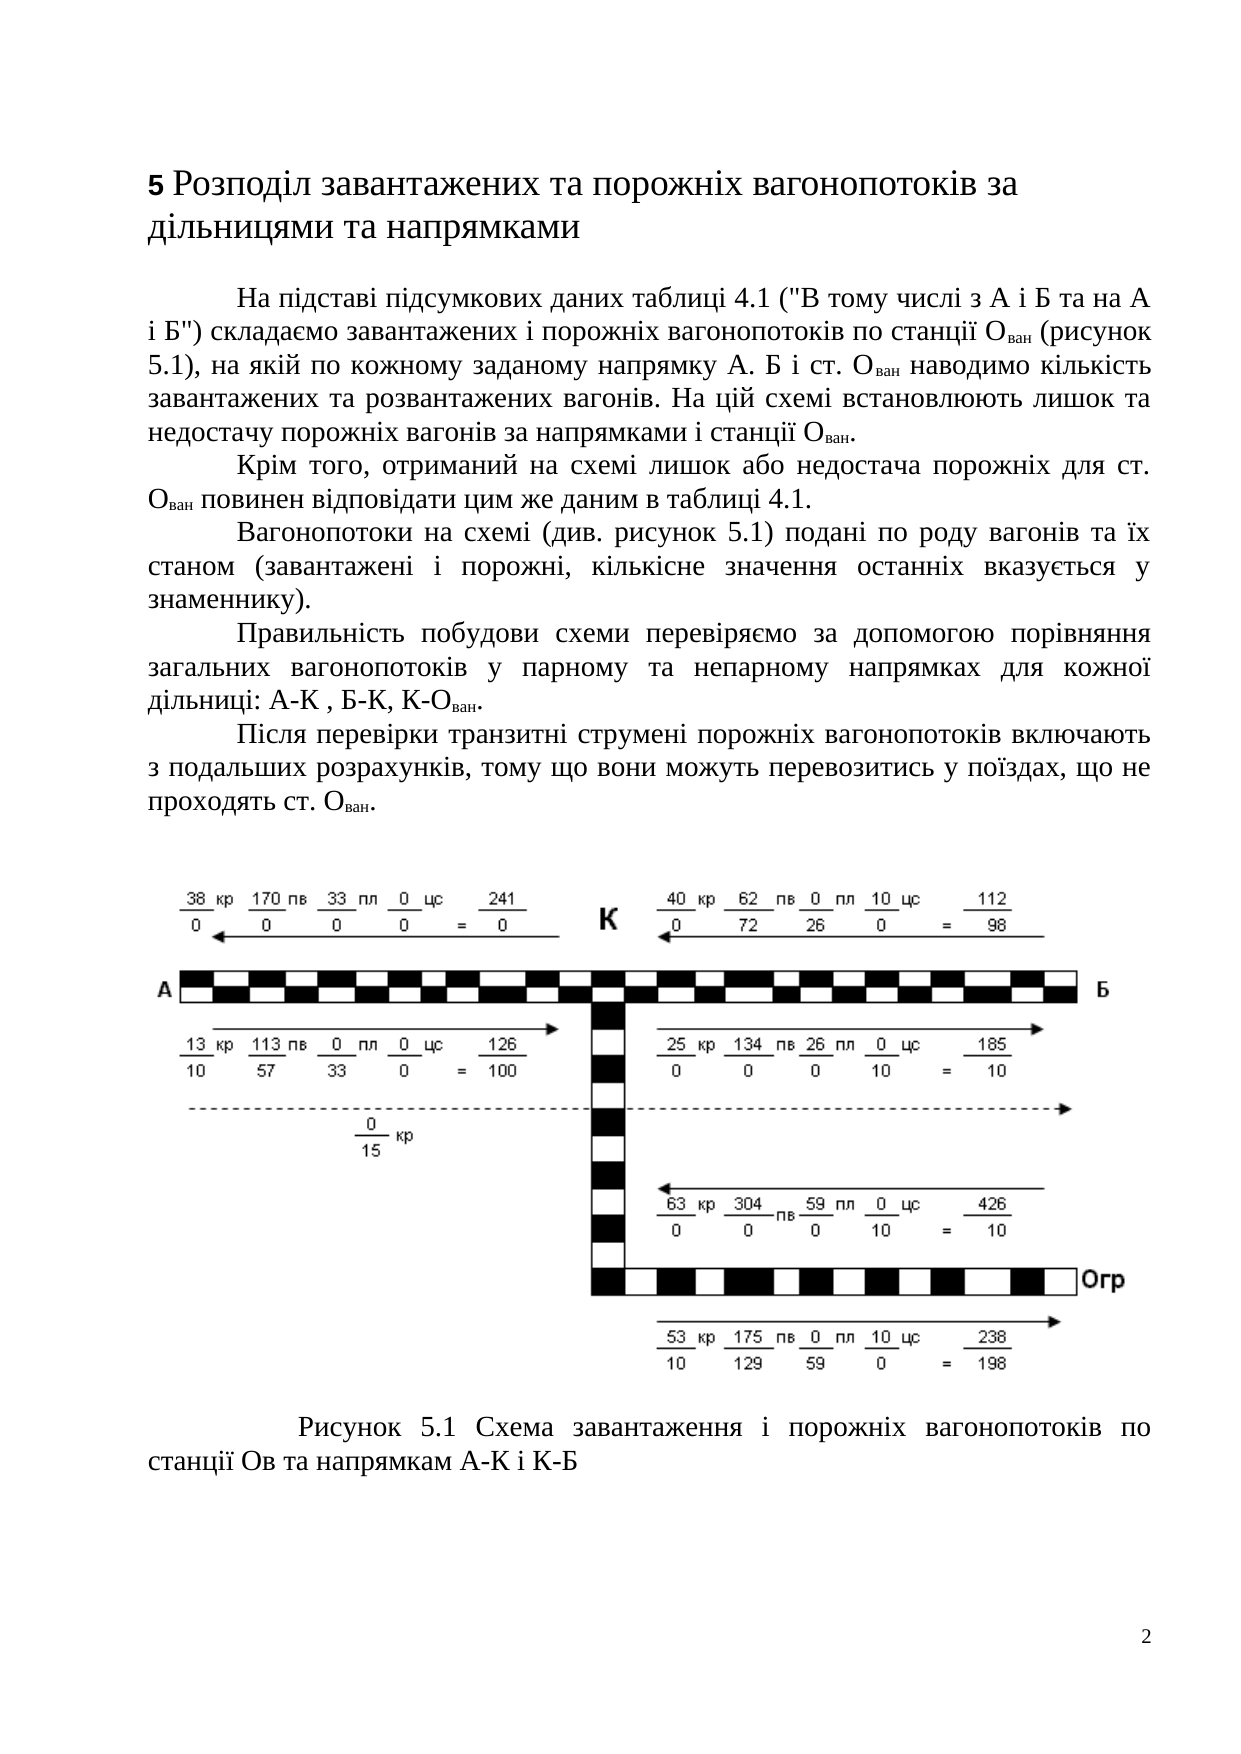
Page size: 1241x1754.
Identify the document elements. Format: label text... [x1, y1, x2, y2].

text Правильність побудови схеми перевіряємо за допомогою порівняння загальних вагонопотоків у парному та непарному напрямках для кожної дільниці: А-К , Б-К, К-Ован. [148, 615, 1152, 716]
text На підставі підсумкових даних таблиці 4.1 ("В тому числі з А і Б та на А і Б") складаємо завантажених і порожніх вагонопотоків по станції Ован (рисунок 5.1), на якій по кожному заданому напрямку А. Б і ст. Ован наводимо кількість завантажених та розвантажених вагонів. На цій схемі встановлюють лишок та недостачу порожніх вагонів за напрямками і станції Ован. [148, 280, 1152, 447]
text Після перевірки транзитні струмені порожніх вагонопотоків включають з подальших розрахунків, тому що вони можуть перевозитись у поїздах, що не проходять ст. Ован. [148, 716, 1152, 816]
picture [147, 883, 1131, 1376]
text Вагонопотоки на схемі (див. рисунок 5.1) подані по роду вагонів та їх станом (завантажені і порожні, кількісне значення останніх вказується у знаменнику). [148, 514, 1152, 615]
subtitle 5 Розподіл завантажених та порожніх вагонопотоків за дільницями та напрямками [148, 161, 1152, 247]
text Крім того, отриманий на схемі лишок або недостача порожніх для ст. Ован повинен відповідати цим же даним в таблиці 4.1. [148, 447, 1152, 514]
text Рисунок 5.1 Схема завантаження і порожніх вагонопотоків по станції Ов та напрямкам А-К і К-Б [148, 1409, 1152, 1476]
